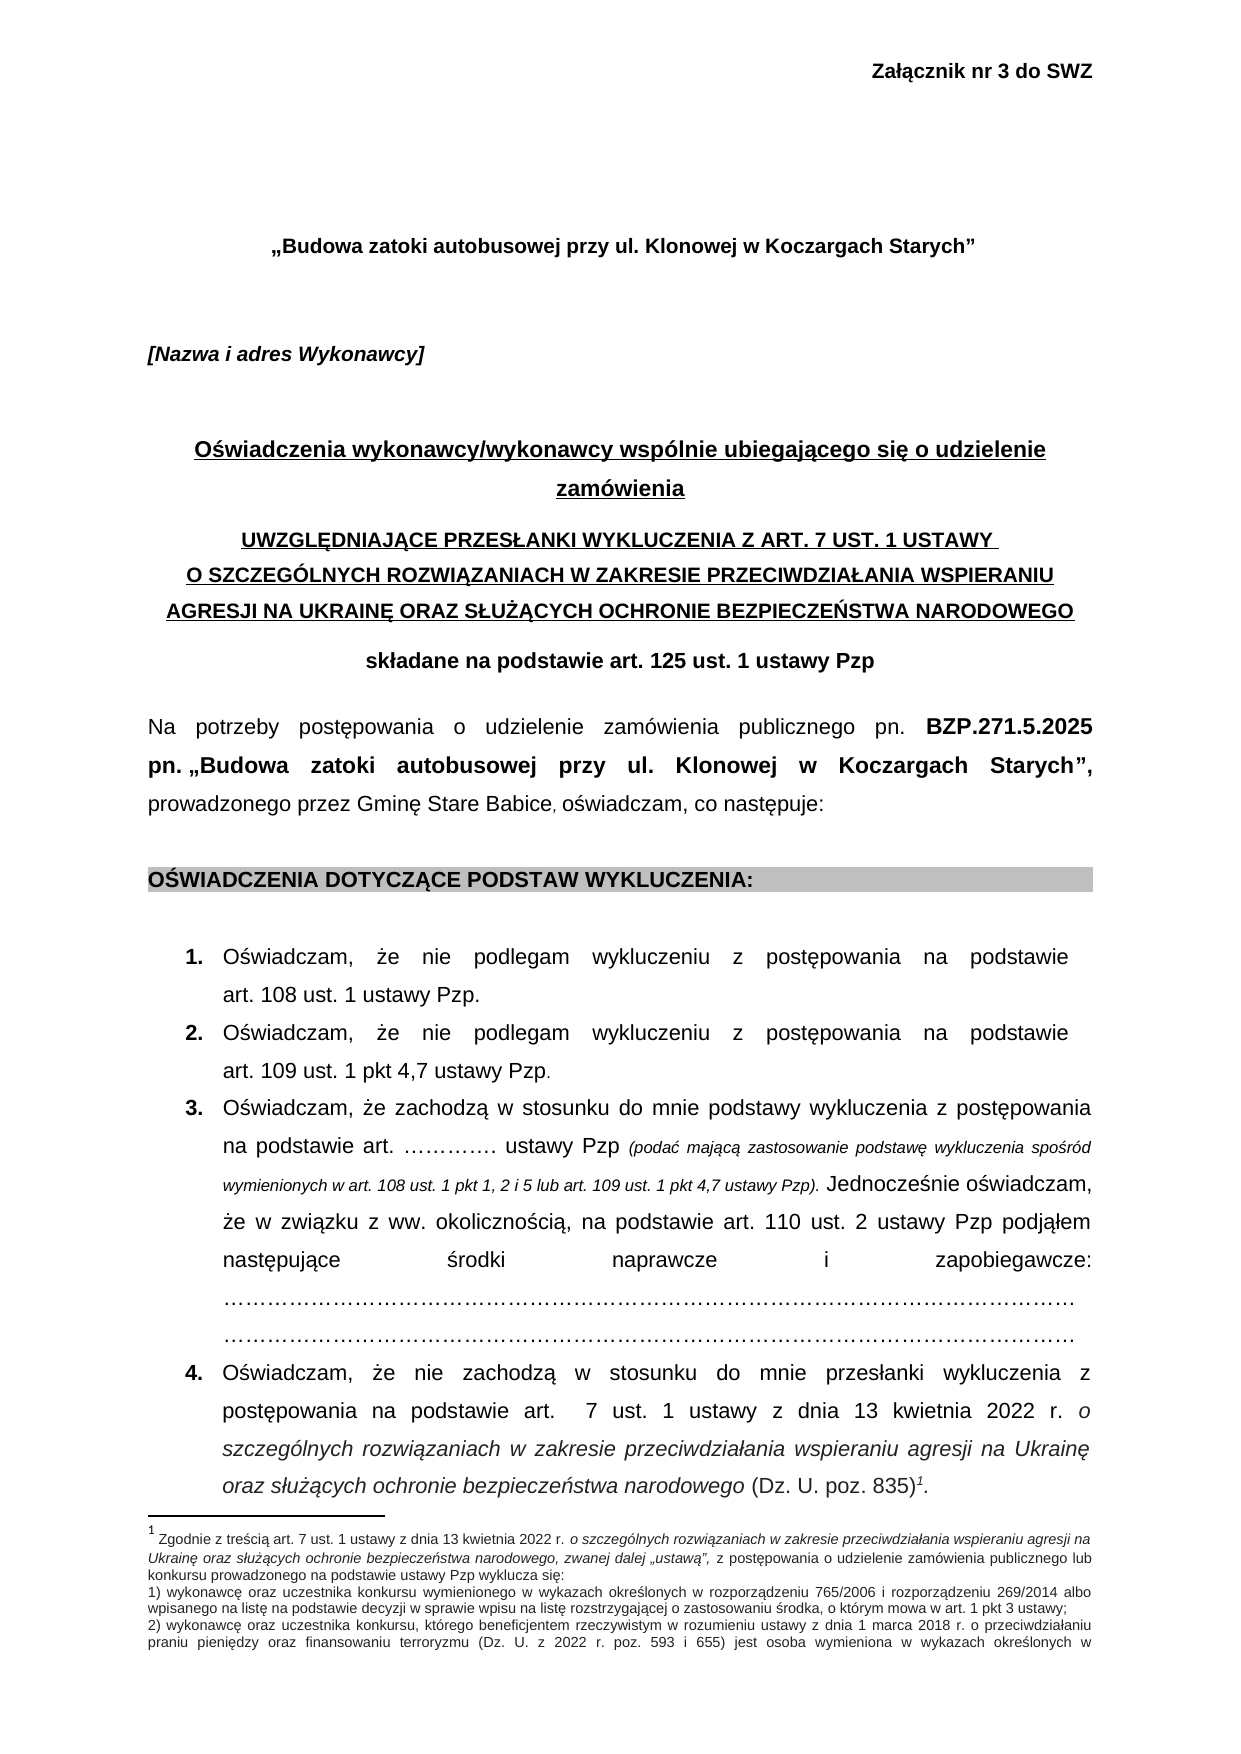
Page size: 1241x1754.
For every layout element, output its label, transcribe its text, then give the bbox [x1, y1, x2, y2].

text UWZGLĘDNIAJĄCE PRZESŁANKI WYKLUCZENIA Z ART. 7 UST. 1 USTAWY o szczególnych rozwiązaniach w zakresie przeciwdziałania wspieraniu agresji na Ukrainę oraz służących ochronie bezpieczeństwa narodowego [148, 527, 1093, 623]
text „Budowa zatoki autobusowej przy ul. Klonowej w Koczargach Starych” [148, 232, 1093, 258]
text Oświadczenia wykonawcy/wykonawcy wspólnie ubiegającego się o udzielenie zamówienia [148, 436, 1093, 502]
text [Nazwa i adres Wykonawcy] [148, 341, 1093, 365]
list Oświadczam, że nie podlegam wykluczeniu z postępowania na podstawie art. 108 ust. 1 ustawy Pzp. [185, 944, 1093, 1007]
list Oświadczam, że nie podlegam wykluczeniu z postępowania na podstawie art. 109 ust. 1 pkt 4,7 ustawy Pzp. [185, 1020, 1093, 1083]
text OŚWIADCZENIA DOTYCZĄCE PODSTAW WYKLUCZENIA: [148, 867, 1093, 892]
list Oświadczam, że zachodzą w stosunku do mnie podstawy wykluczenia z postępowania na podstawie art. …………. ustawy Pzp (podać mającą zastosowanie podstawę wykluczenia spośród wymienionych w art. 108 ust. 1 pkt 1, 2 i 5 lub art. 109 ust. 1 pkt 4,7 ustawy Pzp). Jednocześnie oświadczam, że w związku z ww. okolicznością, na podstawie art. 110 ust. 2 ustawy Pzp podjąłem następujące środki naprawcze i zapobiegawcze: ……………………………………………………………………………………………………………………………………………………………………………………………………………… [185, 1095, 1093, 1347]
list Oświadczam, że nie zachodzą w stosunku do mnie przesłanki wykluczenia z postępowania na podstawie art. 7 ust. 1 ustawy z dnia 13 kwietnia 2022 r. o szczególnych rozwiązaniach w zakresie przeciwdziałania wspieraniu agresji na Ukrainę oraz służących ochronie bezpieczeństwa narodowego (Dz. U. poz. 835). [185, 1360, 1093, 1499]
text Na potrzeby postępowania o udzielenie zamówienia publicznego pn. BZP.271.5.2025 pn. „Budowa zatoki autobusowej przy ul. Klonowej w Koczargach Starych”, prowadzonego przez Gminę Stare Babice, oświadczam, co następuje: [148, 713, 1093, 816]
text składane na podstawie art. 125 ust. 1 ustawy Pzp [148, 648, 1093, 673]
text Załącznik nr 3 do SWZ [148, 59, 1093, 83]
